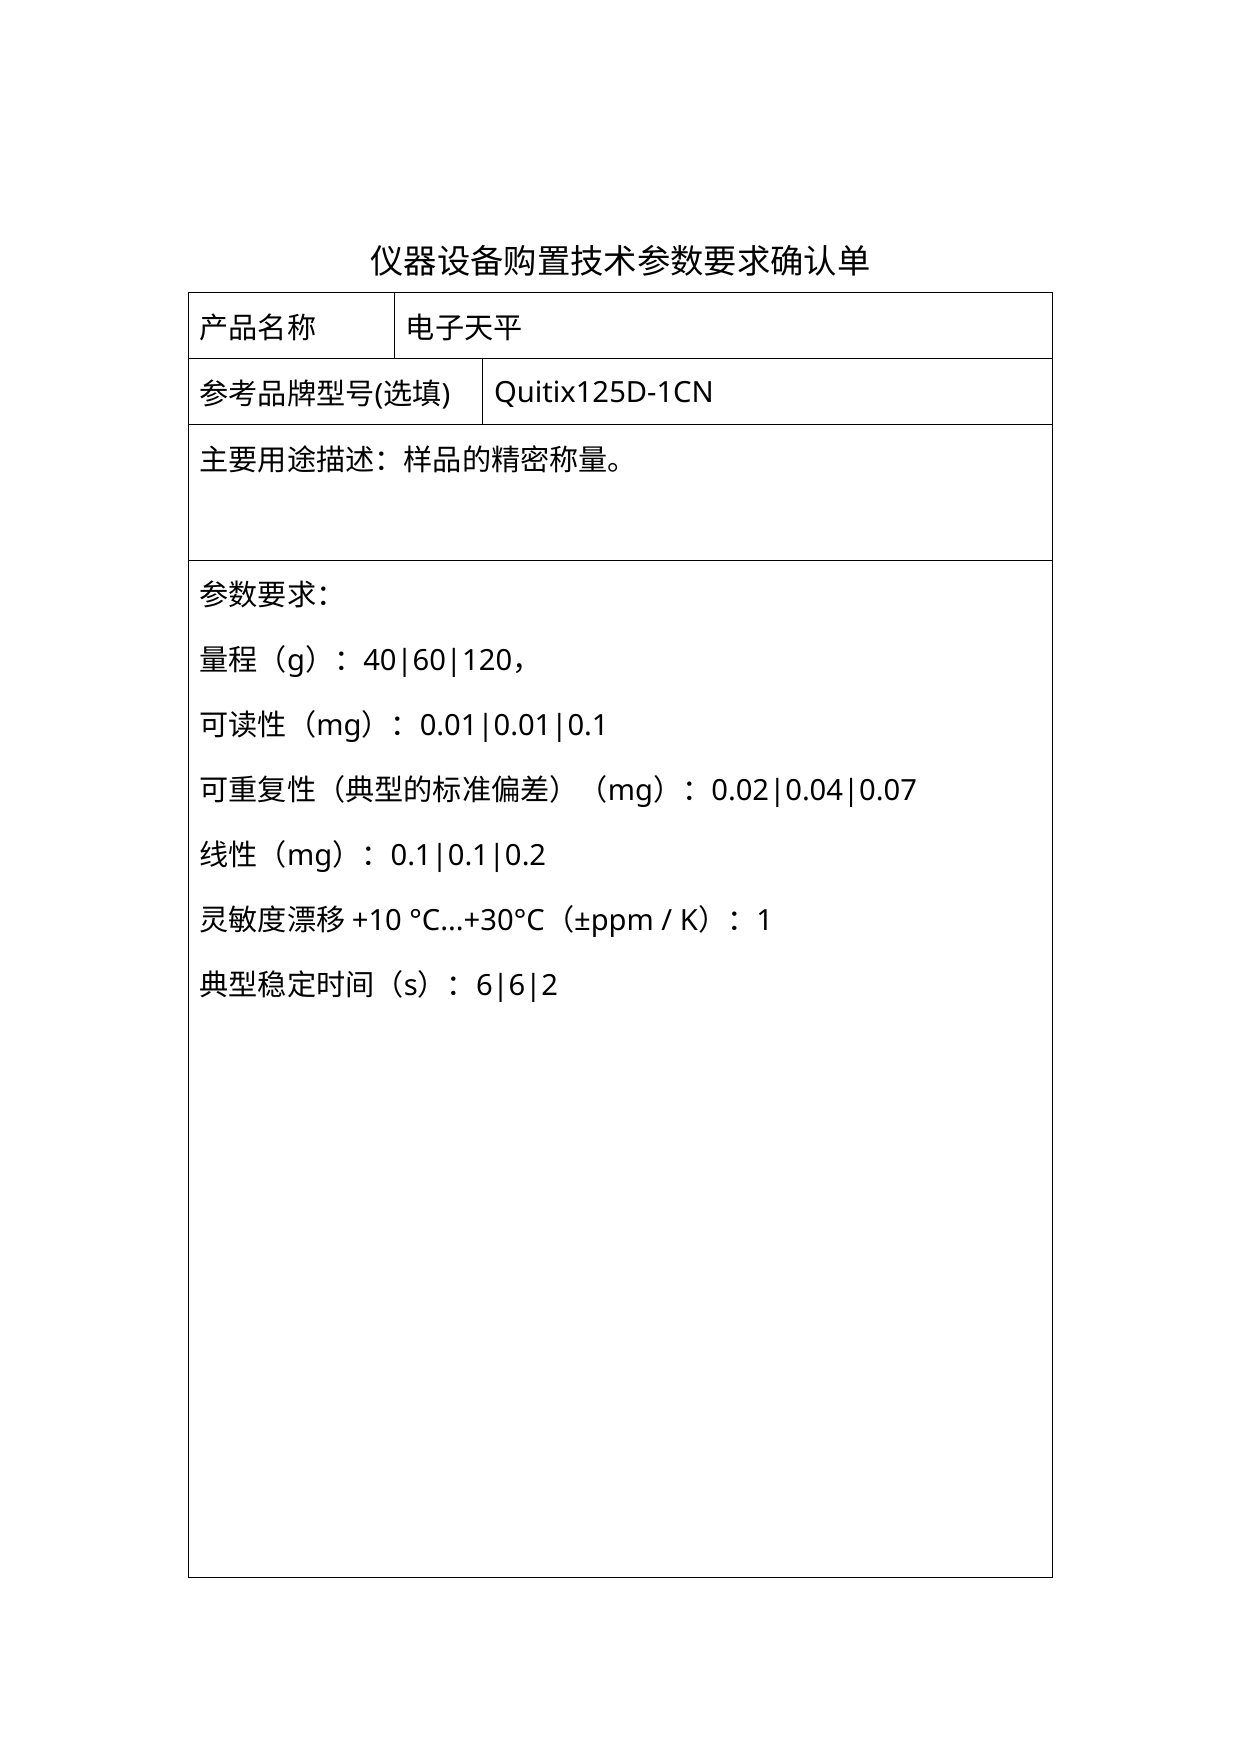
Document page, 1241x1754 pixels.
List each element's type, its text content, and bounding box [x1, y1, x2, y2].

text 仪器设备购置技术参数要求确认单 [187, 227, 1053, 292]
table_header 产品名称 [189, 293, 394, 358]
table_cell 主要用途描述：样品的精密称量。 [189, 425, 1052, 559]
table_cell Quitix125D-1CN [483, 359, 1052, 424]
table_header 电子天平 [395, 293, 1052, 358]
table_cell 参考品牌型号(选填) [189, 359, 482, 424]
table_cell 参数要求： 量程（g）：40|60|120， 可读性（mg）：0.01|0.01|0.1 可重复性（典型的标准偏差）（mg）：0.02|0.04|0.07 线性（mg）：0.1|0.1|0.2 灵敏度漂移 +10 °C...+30°C（±ppm / K）：1 典型稳定时间（s）：6|6|2 [189, 561, 1052, 1577]
